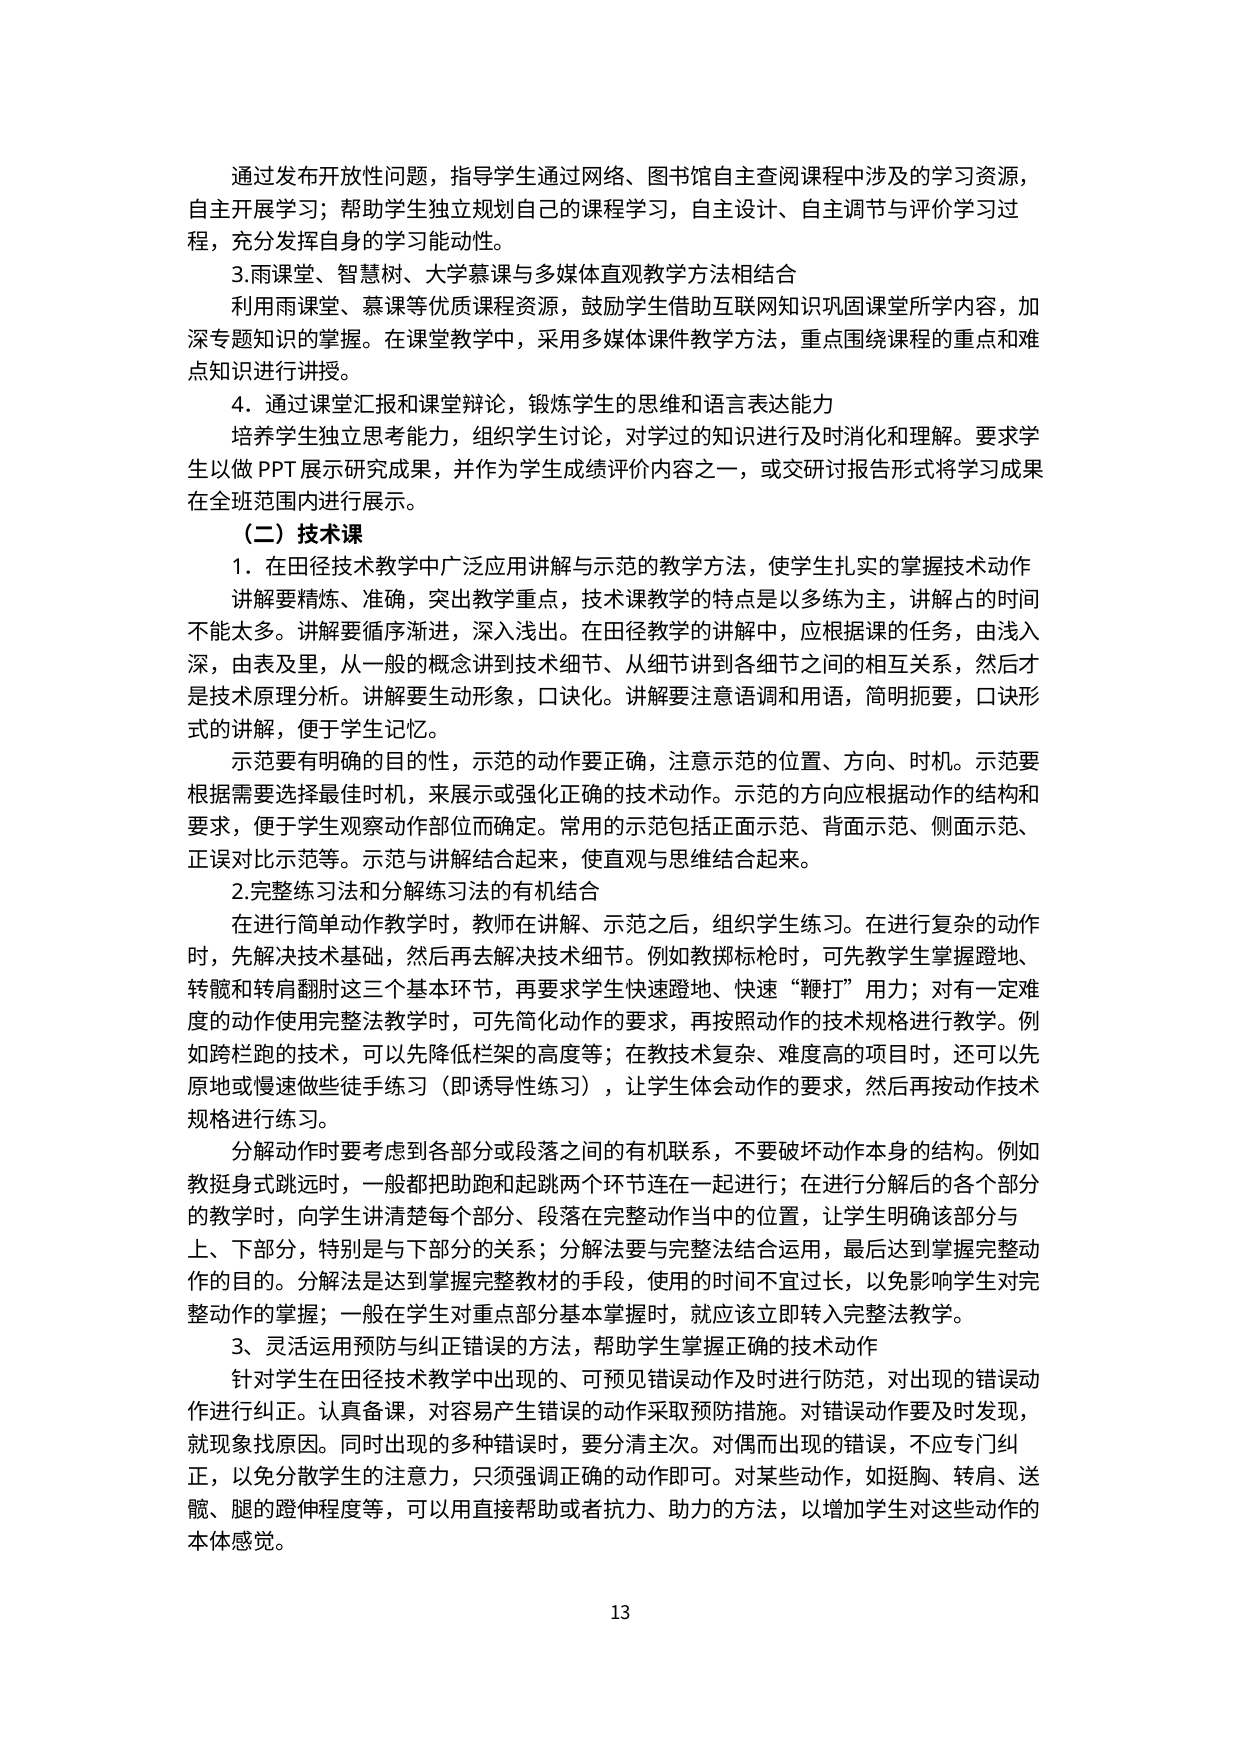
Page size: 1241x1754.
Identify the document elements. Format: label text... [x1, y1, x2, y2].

text （二）技术课 [187, 516, 1053, 549]
text 3、灵活运用预防与纠正错误的方法，帮助学生掌握正确的技术动作 [187, 1329, 1053, 1361]
text 培养学生独立思考能力，组织学生讨论，对学过的知识进行及时消化和理解。要求学生以做PPT展示研究成果，并作为学生成绩评价内容之一，或交研讨报告形式将学习成果在全班范围内进行展示。 [187, 419, 1053, 516]
text 3.雨课堂、智慧树、大学慕课与多媒体直观教学方法相结合 [187, 256, 1053, 289]
text 分解动作时要考虑到各部分或段落之间的有机联系，不要破坏动作本身的结构。例如教挺身式跳远时，一般都把助跑和起跳两个环节连在一起进行；在进行分解后的各个部分的教学时，向学生讲清楚每个部分、段落在完整动作当中的位置，让学生明确该部分与上、下部分，特别是与下部分的关系；分解法要与完整法结合运用，最后达到掌握完整动作的目的。分解法是达到掌握完整教材的手段，使用的时间不宜过长，以免影响学生对完整动作的掌握；一般在学生对重点部分基本掌握时，就应该立即转入完整法教学。 [187, 1134, 1053, 1329]
text 利用雨课堂、慕课等优质课程资源，鼓励学生借助互联网知识巩固课堂所学内容，加深专题知识的掌握。在课堂教学中，采用多媒体课件教学方法，重点围绕课程的重点和难点知识进行讲授。 [187, 289, 1053, 386]
text 4．通过课堂汇报和课堂辩论，锻炼学生的思维和语言表达能力 [187, 386, 1053, 419]
text 1．在田径技术教学中广泛应用讲解与示范的教学方法，使学生扎实的掌握技术动作 [187, 549, 1053, 581]
text 通过发布开放性问题，指导学生通过网络、图书馆自主查阅课程中涉及的学习资源，自主开展学习；帮助学生独立规划自己的课程学习，自主设计、自主调节与评价学习过程，充分发挥自身的学习能动性。 [187, 159, 1053, 256]
text 在进行简单动作教学时，教师在讲解、示范之后，组织学生练习。在进行复杂的动作时，先解决技术基础，然后再去解决技术细节。例如教掷标枪时，可先教学生掌握蹬地、转髋和转肩翻肘这三个基本环节，再要求学生快速蹬地、快速“鞭打”用力；对有一定难度的动作使用完整法教学时，可先简化动作的要求，再按照动作的技术规格进行教学。例如跨栏跑的技术，可以先降低栏架的高度等；在教技术复杂、难度高的项目时，还可以先原地或慢速做些徒手练习（即诱导性练习），让学生体会动作的要求，然后再按动作技术规格进行练习。 [187, 906, 1053, 1134]
text 示范要有明确的目的性，示范的动作要正确，注意示范的位置、方向、时机。示范要根据需要选择最佳时机，来展示或强化正确的技术动作。示范的方向应根据动作的结构和要求，便于学生观察动作部位而确定。常用的示范包括正面示范、背面示范、侧面示范、正误对比示范等。示范与讲解结合起来，使直观与思维结合起来。 [187, 744, 1053, 874]
text 2.完整练习法和分解练习法的有机结合 [187, 874, 1053, 906]
text 针对学生在田径技术教学中出现的、可预见错误动作及时进行防范，对出现的错误动作进行纠正。认真备课，对容易产生错误的动作采取预防措施。对错误动作要及时发现，就现象找原因。同时出现的多种错误时，要分清主次。对偶而出现的错误，不应专门纠正，以免分散学生的注意力，只须强调正确的动作即可。对某些动作，如挺胸、转肩、送髋、腿的蹬伸程度等，可以用直接帮助或者抗力、助力的方法，以增加学生对这些动作的本体感觉。 [187, 1361, 1053, 1556]
text 讲解要精炼、准确，突出教学重点，技术课教学的特点是以多练为主，讲解占的时间不能太多。讲解要循序渐进，深入浅出。在田径教学的讲解中，应根据课的任务，由浅入深，由表及里，从一般的概念讲到技术细节、从细节讲到各细节之间的相互关系，然后才是技术原理分析。讲解要生动形象，口诀化。讲解要注意语调和用语，简明扼要，口诀形式的讲解，便于学生记忆。 [187, 581, 1053, 744]
